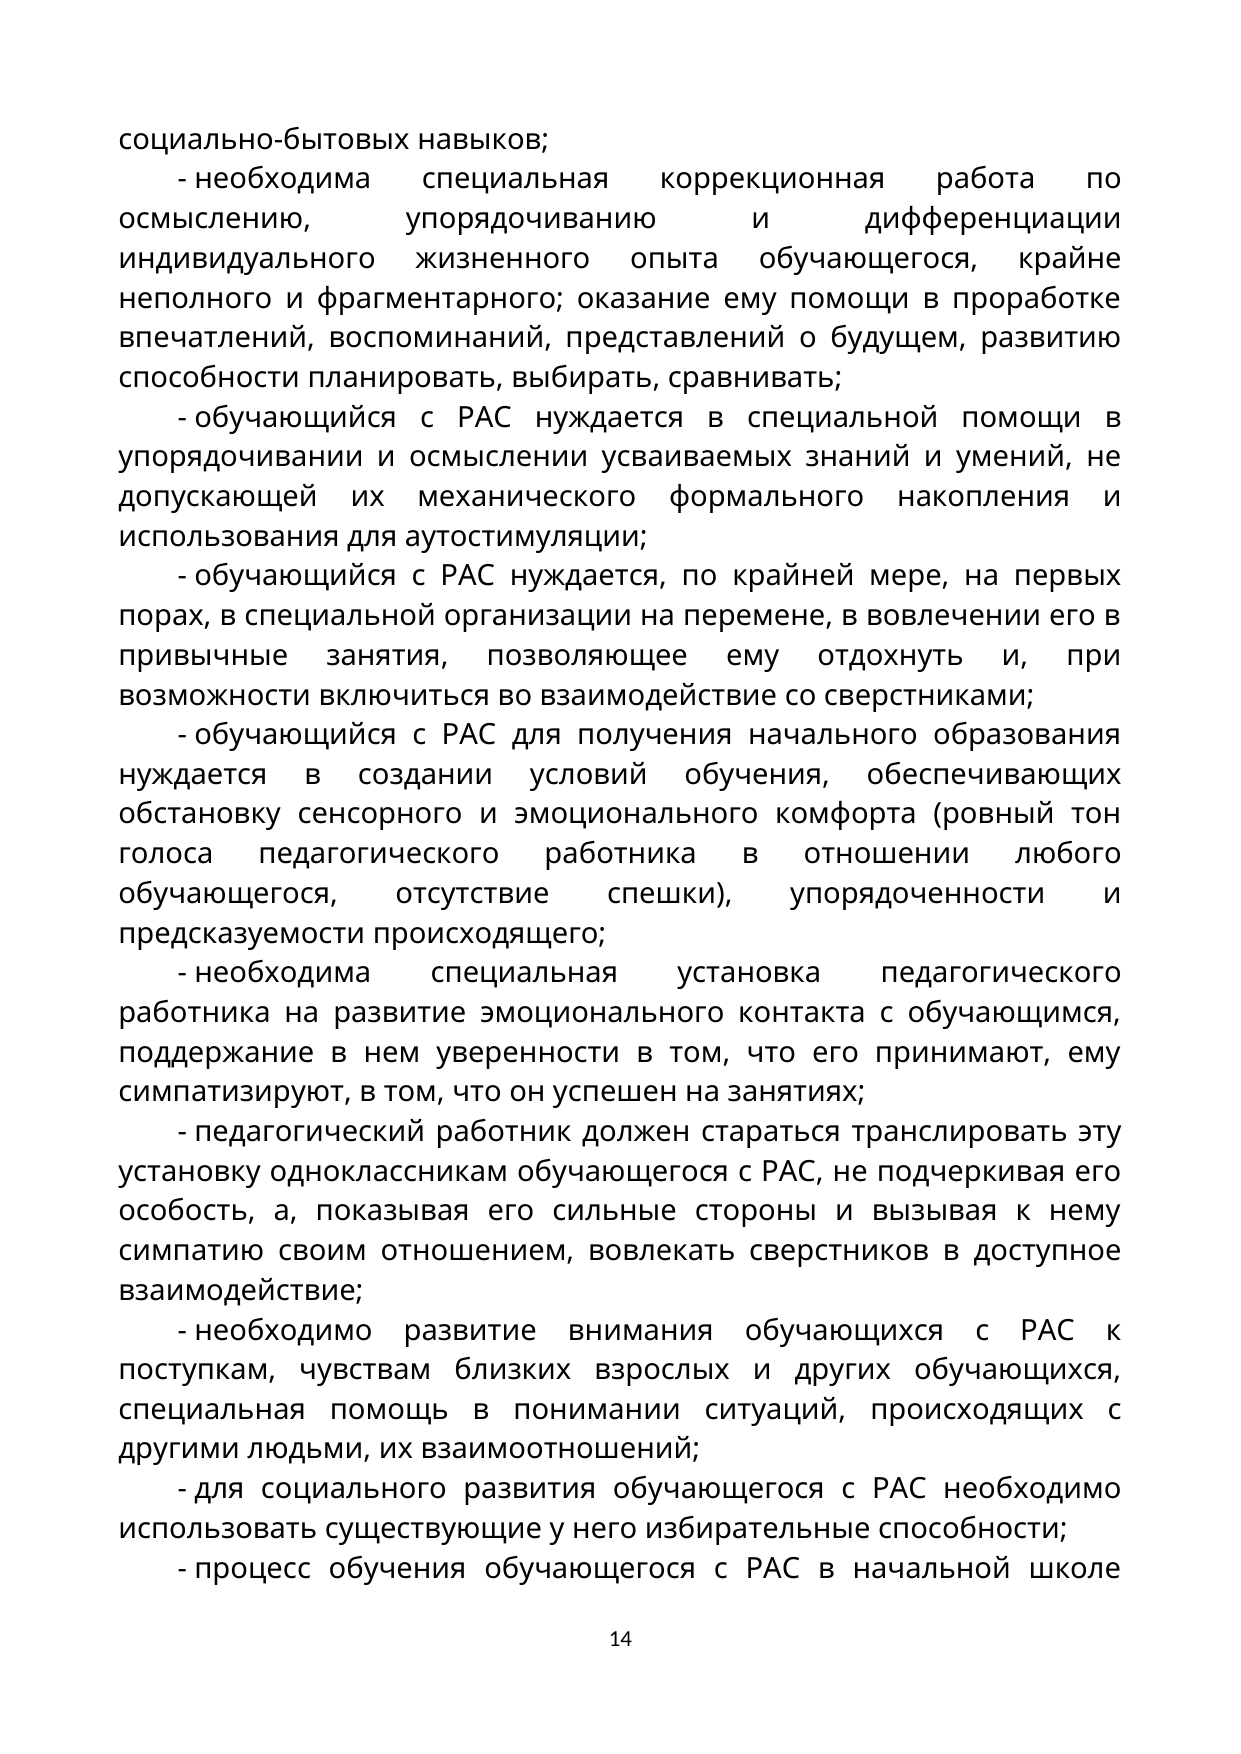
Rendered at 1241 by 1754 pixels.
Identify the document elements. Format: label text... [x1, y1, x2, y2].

text - необходимо развитие внимания обучающихся с РАС к поступкам, чувствам близких взрослых и других обучающихся, специальная помощь в понимании ситуаций, происходящих с другими людьми, их взаимоотношений; [118, 1309, 1122, 1467]
text - необходима специальная коррекционная работа по осмыслению, упорядочиванию и дифференциации индивидуального жизненного опыта обучающегося, крайне неполного и фрагментарного; оказание ему помощи в проработке впечатлений, воспоминаний, представлений о будущем, развитию способности планировать, выбирать, сравнивать; [118, 158, 1122, 396]
text - необходима специальная установка педагогического работника на развитие эмоционального контакта с обучающимся, поддержание в нем уверенности в том, что его принимают, ему симпатизируют, в том, что он успешен на занятиях; [118, 952, 1122, 1110]
text - обучающийся с РАС нуждается, по крайней мере, на первых порах, в специальной организации на перемене, в вовлечении его в привычные занятия, позволяющее ему отдохнуть и, при возможности включиться во взаимодействие со сверстниками; [118, 555, 1122, 713]
text - для социального развития обучающегося с РАС необходимо использовать существующие у него избирательные способности; [118, 1467, 1122, 1547]
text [118, 1547, 1122, 1587]
text - педагогический работник должен стараться транслировать эту установку одноклассникам обучающегося с РАС, не подчеркивая его особость, а, показывая его сильные стороны и вызывая к нему симпатию своим отношением, вовлекать сверстников в доступное взаимодействие; [118, 1110, 1122, 1309]
text - обучающийся с РАС для получения начального образования нуждается в создании условий обучения, обеспечивающих обстановку сенсорного и эмоционального комфорта (ровный тон голоса педагогического работника в отношении любого обучающегося, отсутствие спешки), упорядоченности и предсказуемости происходящего; [118, 713, 1122, 952]
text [118, 118, 1122, 158]
text - обучающийся с РАС нуждается в специальной помощи в упорядочивании и осмыслении усваиваемых знаний и умений, не допускающей их механического формального накопления и использования для аутостимуляции; [118, 396, 1122, 555]
